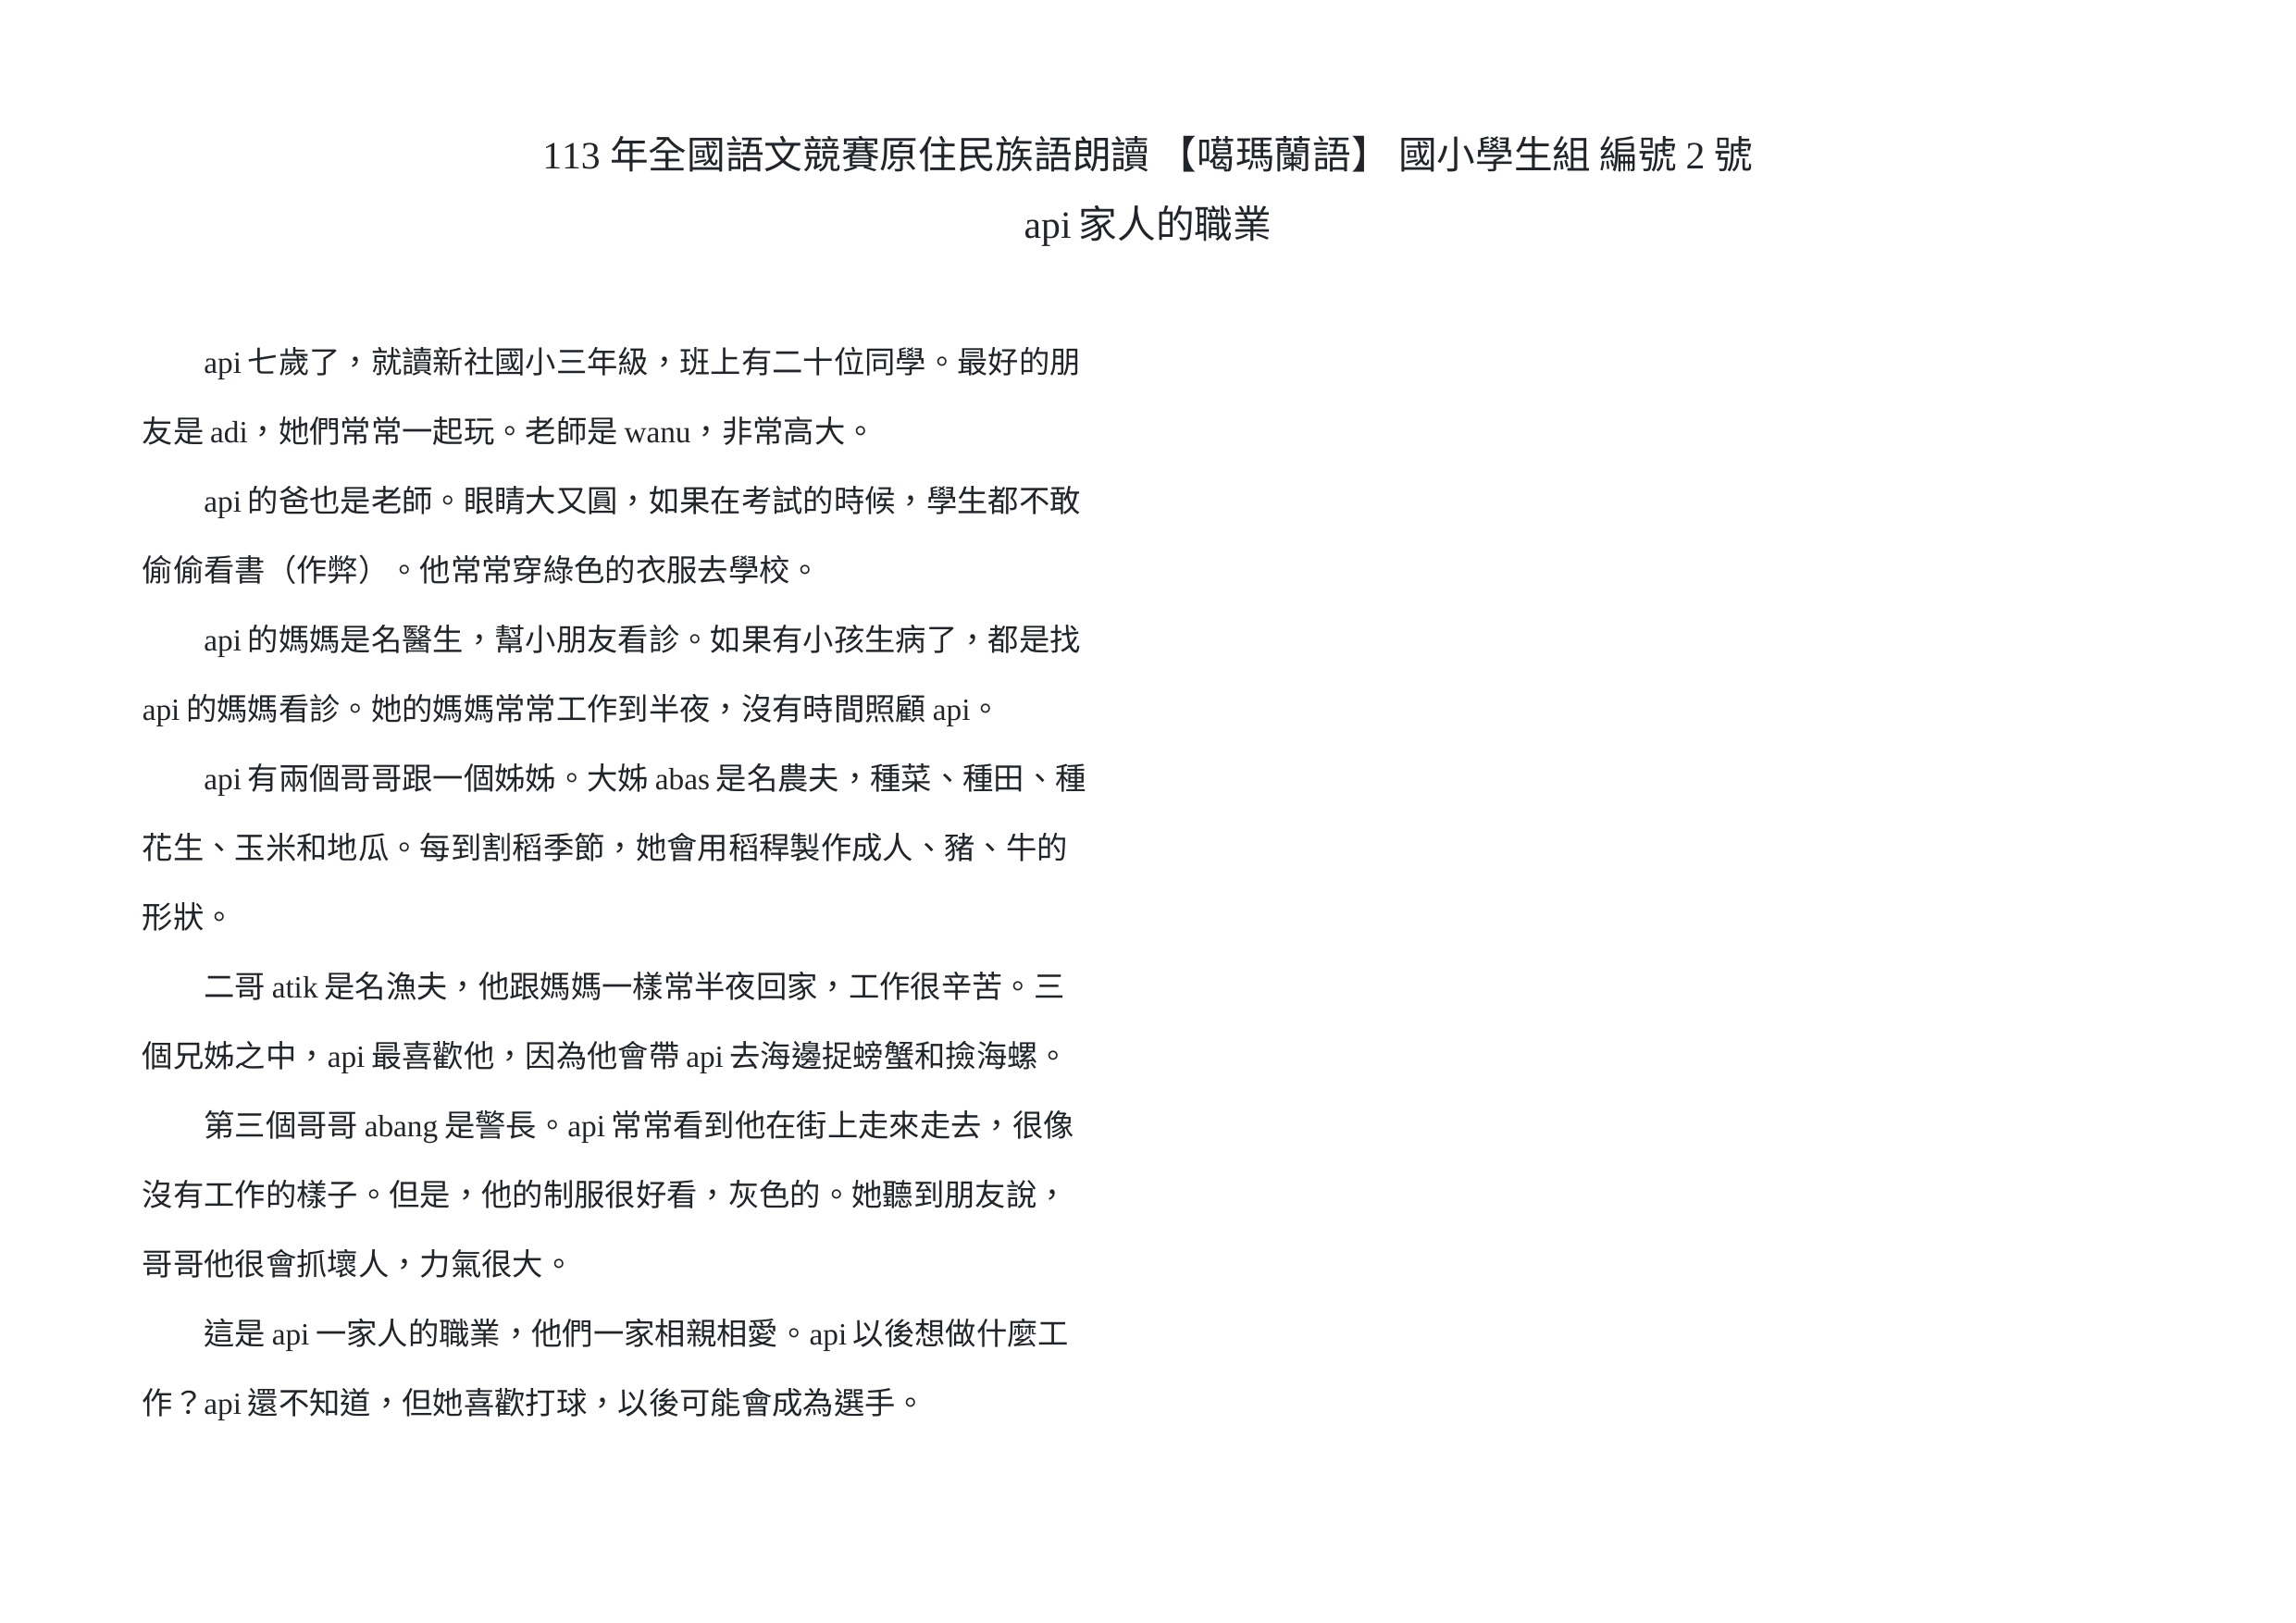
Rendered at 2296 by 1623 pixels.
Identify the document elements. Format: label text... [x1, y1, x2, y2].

text api七歲了，就讀新社國小三年級，班上有二十位同學。最好的朋友是adi，她們常常一起玩。老師是wanu，非常高大。 [142, 326, 1090, 465]
text api的媽媽是名醫生，幫小朋友看診。如果有小孩生病了，都是找api的媽媽看診。她的媽媽常常工作到半夜，沒有時間照顧api。 [142, 603, 1090, 742]
text 二哥atik是名漁夫，他跟媽媽一樣常半夜回家，工作很辛苦。三個兄姊之中，api最喜歡他，因為他會帶api去海邊捉螃蟹和撿海螺。 [142, 950, 1090, 1089]
text api家人的職業 [142, 187, 2153, 256]
text api有兩個哥哥跟一個姊姊。大姊abas是名農夫，種菜、種田、種花生、玉米和地瓜。每到割稻季節，她會用稻稈製作成人、豬、牛的形狀。 [142, 742, 1090, 950]
text 113 年全國語文競賽原住民族語朗讀 【噶瑪蘭語】 國小學生組 編號 2 號 [142, 118, 2153, 187]
text 這是api一家人的職業，他們一家相親相愛。api以後想做什麼工作？api還不知道，但她喜歡打球，以後可能會成為選手。 [142, 1297, 1090, 1436]
text api的爸也是老師。眼睛大又圓，如果在考試的時候，學生都不敢偷偷看書（作弊）。他常常穿綠色的衣服去學校。 [142, 465, 1090, 603]
text 第三個哥哥abang是警長。api常常看到他在街上走來走去，很像沒有工作的樣子。但是，他的制服很好看，灰色的。她聽到朋友說，哥哥他很會抓壞人，力氣很大。 [142, 1089, 1090, 1297]
